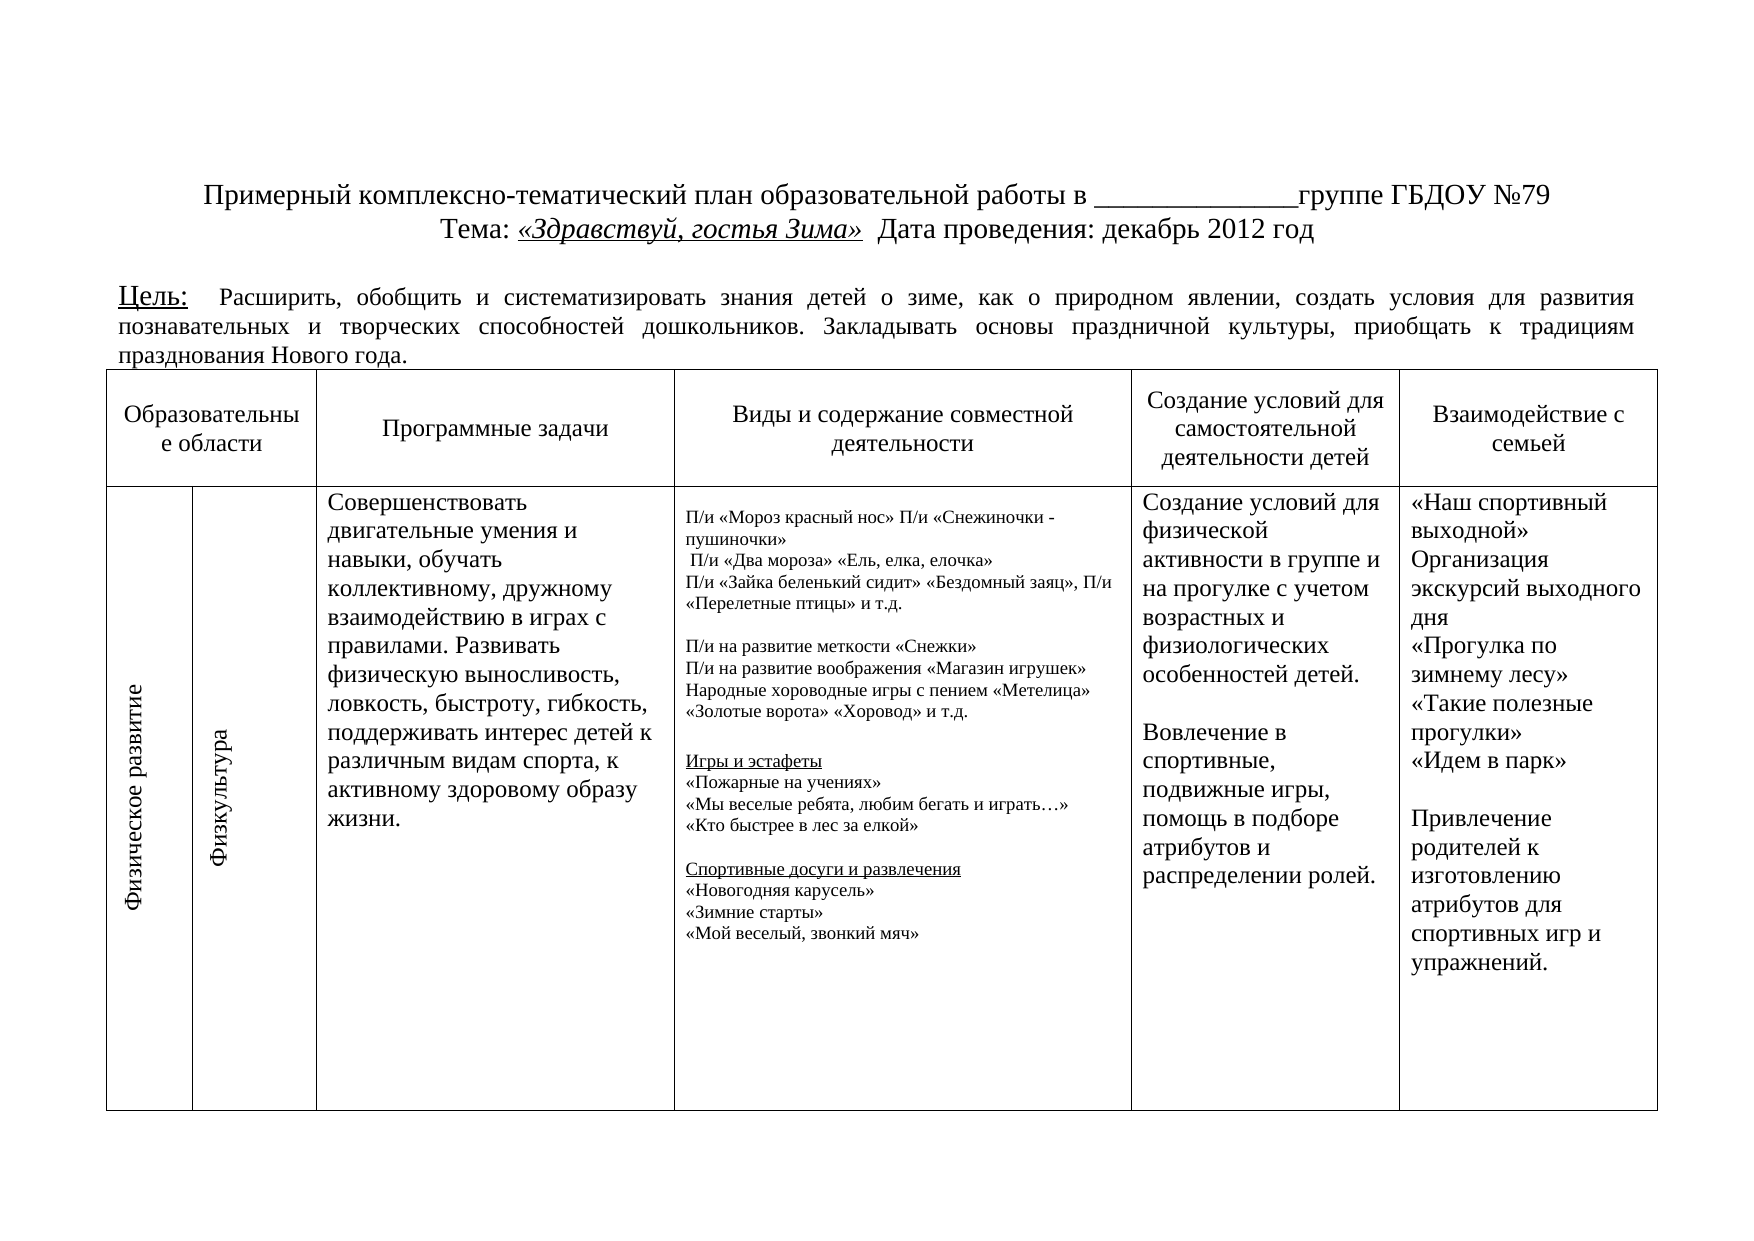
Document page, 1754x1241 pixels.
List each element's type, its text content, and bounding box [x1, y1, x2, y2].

text Тема: «Здравствуй, гостья Зима» Дата проведения: декабрь 2012 год [118, 211, 1636, 244]
table_header Создание условий для самостоятельной деятельности детей [1132, 370, 1399, 486]
table_cell Физическое развитие [107, 487, 192, 1110]
table_header Программные задачи [317, 370, 674, 486]
table_header Виды и содержание совместной деятельности [675, 370, 1131, 486]
text Примерный комплексно-тематический план образовательной работы в ______________группе ГБДОУ №79 [118, 177, 1636, 211]
table_cell Создание условий для физической активности в группе и на прогулке с учетом возрастных и физиологических особенностей детей. Вовлечение в спортивные, подвижные игры, помощь в подборе атрибутов и распределении ролей. [1132, 487, 1399, 1110]
table_header Взаимодействие с семьей [1400, 370, 1657, 486]
table_cell Совершенствовать двигательные умения и навыки, обучать коллективному, дружному взаимодействию в играх с правилами. Развивать физическую выносливость, ловкость, быстроту, гибкость, поддерживать интерес детей к различным видам спорта, к активному здоровому образу жизни. [317, 487, 674, 1110]
table_cell Физкультура [193, 487, 316, 1110]
table_cell П/и «Мороз красный нос» П/и «Снежиночки -пушиночки» П/и «Два мороза» «Ель, елка, елочка» П/и «Зайка беленький сидит» «Бездомный заяц», П/и «Перелетные птицы» и т.д. П/и на развитие меткости «Снежки» П/и на развитие воображения «Магазин игрушек» Народные хороводные игры с пением «Метелица» «Золотые ворота» «Хоровод» и т.д. Игры и эстафеты «Пожарные на учениях» «Мы веселые ребята, любим бегать и играть…» «Кто быстрее в лес за елкой» Спортивные досуги и развлечения «Новогодняя карусель» «Зимние старты» «Мой веселый, звонкий мяч» [675, 487, 1131, 1110]
text Цель: Расширить, обобщить и систематизировать знания детей о зиме, как о природном явлении, создать условия для развития познавательных и творческих способностей дошкольников. Закладывать основы праздничной культуры, приобщать к традициям празднования Нового года. [118, 278, 1636, 369]
table_header Образовательные области [107, 370, 316, 486]
table_cell «Наш спортивный выходной» Организация экскурсий выходного дня «Прогулка по зимнему лесу» «Такие полезные прогулки» «Идем в парк» Привлечение родителей к изготовлению атрибутов для спортивных игр и упражнений. [1400, 487, 1657, 1110]
